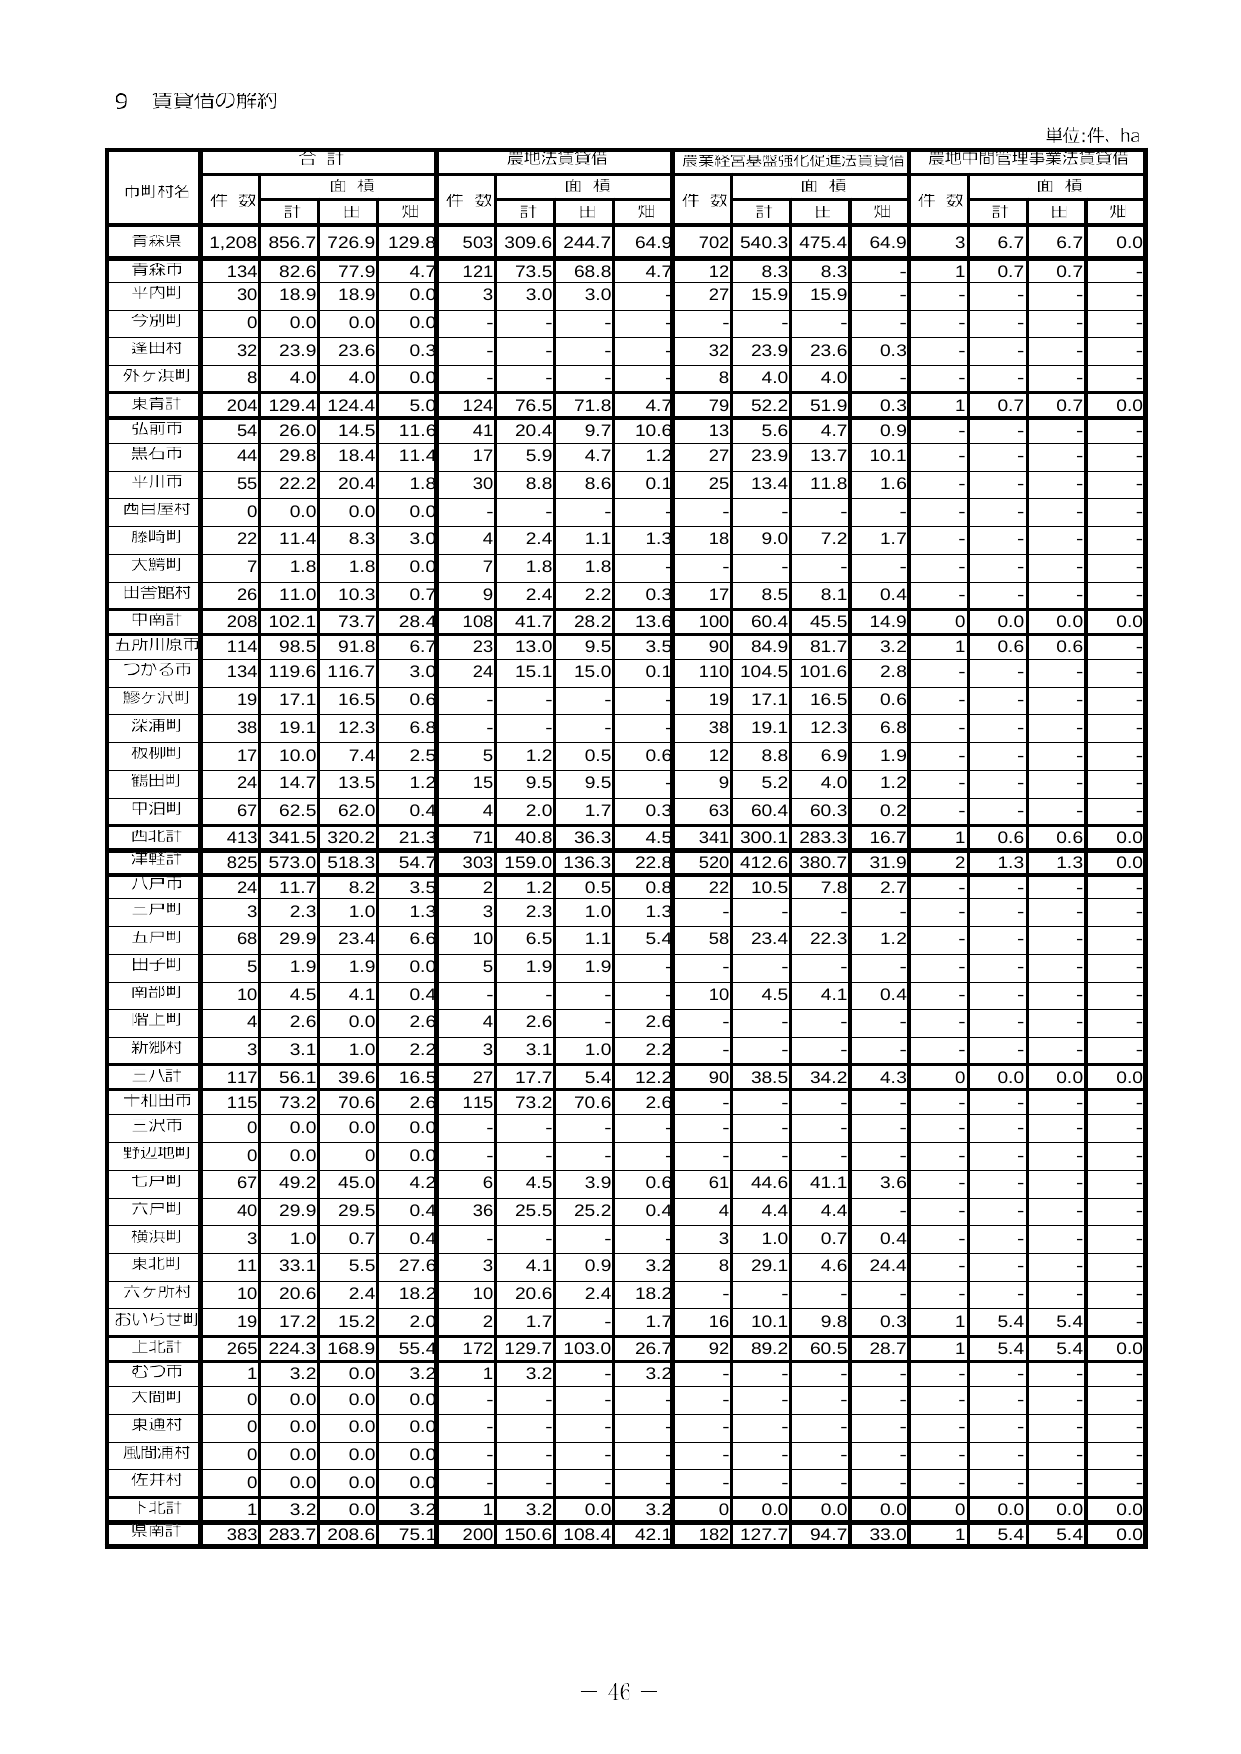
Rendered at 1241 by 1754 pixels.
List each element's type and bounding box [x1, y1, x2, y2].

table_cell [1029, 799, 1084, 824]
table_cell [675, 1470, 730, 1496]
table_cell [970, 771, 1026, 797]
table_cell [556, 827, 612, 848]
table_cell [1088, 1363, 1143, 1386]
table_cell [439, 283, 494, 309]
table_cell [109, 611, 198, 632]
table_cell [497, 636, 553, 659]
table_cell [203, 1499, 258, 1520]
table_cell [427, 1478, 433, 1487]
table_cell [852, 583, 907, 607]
picture [946, 194, 963, 207]
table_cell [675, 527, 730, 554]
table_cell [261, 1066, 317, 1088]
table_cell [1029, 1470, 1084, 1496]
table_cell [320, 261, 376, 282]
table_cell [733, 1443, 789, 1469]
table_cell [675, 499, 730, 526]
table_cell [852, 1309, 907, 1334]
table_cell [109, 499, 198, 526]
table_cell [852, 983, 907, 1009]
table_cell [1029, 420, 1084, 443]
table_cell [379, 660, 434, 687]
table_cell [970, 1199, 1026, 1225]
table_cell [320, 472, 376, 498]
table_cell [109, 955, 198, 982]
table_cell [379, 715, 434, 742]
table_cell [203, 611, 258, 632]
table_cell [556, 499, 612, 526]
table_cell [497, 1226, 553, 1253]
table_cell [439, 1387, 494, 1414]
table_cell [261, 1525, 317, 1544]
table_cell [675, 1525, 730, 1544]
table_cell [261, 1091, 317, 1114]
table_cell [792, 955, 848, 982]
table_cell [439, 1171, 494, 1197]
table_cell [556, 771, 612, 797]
picture [123, 369, 191, 382]
picture [593, 179, 610, 192]
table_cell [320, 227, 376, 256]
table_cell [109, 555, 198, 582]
picture [565, 179, 581, 192]
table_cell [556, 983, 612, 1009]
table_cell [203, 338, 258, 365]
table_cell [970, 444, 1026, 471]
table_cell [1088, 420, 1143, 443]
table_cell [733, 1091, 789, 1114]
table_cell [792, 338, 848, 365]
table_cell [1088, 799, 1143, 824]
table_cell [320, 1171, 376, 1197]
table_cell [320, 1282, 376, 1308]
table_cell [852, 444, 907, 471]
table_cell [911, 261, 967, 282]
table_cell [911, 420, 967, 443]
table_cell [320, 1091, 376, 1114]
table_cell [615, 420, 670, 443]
picture [132, 1365, 182, 1378]
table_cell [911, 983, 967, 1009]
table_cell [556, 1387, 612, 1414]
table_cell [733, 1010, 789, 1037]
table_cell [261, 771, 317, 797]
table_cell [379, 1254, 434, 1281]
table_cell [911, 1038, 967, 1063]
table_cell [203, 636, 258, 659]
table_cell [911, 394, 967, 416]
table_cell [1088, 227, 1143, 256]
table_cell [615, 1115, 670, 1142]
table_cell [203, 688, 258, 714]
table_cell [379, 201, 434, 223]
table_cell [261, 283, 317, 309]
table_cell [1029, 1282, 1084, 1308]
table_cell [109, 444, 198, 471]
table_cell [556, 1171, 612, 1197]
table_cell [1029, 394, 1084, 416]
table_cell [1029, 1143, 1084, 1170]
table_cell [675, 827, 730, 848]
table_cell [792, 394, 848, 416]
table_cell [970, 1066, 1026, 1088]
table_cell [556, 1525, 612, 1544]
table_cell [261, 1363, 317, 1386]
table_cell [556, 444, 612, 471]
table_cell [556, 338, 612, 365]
picture [402, 205, 418, 218]
picture [284, 205, 301, 218]
picture [132, 830, 182, 842]
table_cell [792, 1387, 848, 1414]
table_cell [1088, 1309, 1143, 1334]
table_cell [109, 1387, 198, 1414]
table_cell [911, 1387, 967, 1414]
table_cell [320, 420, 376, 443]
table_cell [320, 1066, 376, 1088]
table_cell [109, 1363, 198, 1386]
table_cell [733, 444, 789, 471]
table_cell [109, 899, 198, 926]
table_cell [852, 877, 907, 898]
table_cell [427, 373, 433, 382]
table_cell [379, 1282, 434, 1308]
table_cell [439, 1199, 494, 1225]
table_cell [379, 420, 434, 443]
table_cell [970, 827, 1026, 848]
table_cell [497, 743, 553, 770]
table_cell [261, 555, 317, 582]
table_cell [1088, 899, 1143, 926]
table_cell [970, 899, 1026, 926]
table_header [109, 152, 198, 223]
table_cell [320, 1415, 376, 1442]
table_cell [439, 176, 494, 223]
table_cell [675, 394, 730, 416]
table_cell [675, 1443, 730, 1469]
picture [132, 235, 181, 247]
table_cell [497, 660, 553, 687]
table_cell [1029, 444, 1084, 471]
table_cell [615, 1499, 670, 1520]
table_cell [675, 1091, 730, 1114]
picture [124, 586, 191, 599]
picture [682, 155, 904, 167]
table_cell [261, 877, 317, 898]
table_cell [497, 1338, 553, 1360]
picture [330, 179, 346, 192]
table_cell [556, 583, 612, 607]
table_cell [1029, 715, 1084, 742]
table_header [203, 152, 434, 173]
picture [756, 205, 773, 218]
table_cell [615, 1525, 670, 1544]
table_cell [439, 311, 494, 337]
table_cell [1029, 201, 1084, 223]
picture [123, 1147, 190, 1159]
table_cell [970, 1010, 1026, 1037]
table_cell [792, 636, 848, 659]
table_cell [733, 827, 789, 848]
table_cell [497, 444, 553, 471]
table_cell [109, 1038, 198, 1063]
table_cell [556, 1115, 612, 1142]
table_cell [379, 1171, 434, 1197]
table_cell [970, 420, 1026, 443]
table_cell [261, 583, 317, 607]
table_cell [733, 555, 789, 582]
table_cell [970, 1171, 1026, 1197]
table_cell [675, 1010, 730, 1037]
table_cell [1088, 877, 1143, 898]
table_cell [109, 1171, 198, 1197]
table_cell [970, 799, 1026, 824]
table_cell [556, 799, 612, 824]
picture [131, 719, 182, 732]
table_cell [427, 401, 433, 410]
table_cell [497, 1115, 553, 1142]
picture [327, 152, 344, 165]
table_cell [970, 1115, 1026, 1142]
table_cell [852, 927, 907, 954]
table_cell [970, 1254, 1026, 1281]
picture [132, 342, 182, 354]
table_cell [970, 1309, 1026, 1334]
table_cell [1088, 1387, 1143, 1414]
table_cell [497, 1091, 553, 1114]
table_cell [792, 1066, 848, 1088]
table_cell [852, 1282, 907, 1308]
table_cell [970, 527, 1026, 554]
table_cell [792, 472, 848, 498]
picture [132, 986, 182, 998]
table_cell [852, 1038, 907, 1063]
picture [299, 152, 316, 165]
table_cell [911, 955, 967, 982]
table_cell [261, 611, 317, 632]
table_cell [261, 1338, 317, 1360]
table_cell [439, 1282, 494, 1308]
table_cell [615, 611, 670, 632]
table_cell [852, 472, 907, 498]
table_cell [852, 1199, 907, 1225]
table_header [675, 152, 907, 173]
picture [816, 206, 830, 218]
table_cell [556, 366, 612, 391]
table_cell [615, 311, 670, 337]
picture [928, 152, 1128, 165]
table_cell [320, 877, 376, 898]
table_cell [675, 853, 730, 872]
picture [132, 1501, 182, 1514]
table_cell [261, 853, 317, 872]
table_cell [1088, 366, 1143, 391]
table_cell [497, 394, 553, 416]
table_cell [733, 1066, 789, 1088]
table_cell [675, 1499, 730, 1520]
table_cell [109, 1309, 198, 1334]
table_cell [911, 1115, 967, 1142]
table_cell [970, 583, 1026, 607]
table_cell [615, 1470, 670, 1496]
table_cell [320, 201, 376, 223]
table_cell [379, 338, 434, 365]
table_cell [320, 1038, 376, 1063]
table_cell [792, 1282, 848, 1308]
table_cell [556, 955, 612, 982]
picture [131, 1473, 182, 1486]
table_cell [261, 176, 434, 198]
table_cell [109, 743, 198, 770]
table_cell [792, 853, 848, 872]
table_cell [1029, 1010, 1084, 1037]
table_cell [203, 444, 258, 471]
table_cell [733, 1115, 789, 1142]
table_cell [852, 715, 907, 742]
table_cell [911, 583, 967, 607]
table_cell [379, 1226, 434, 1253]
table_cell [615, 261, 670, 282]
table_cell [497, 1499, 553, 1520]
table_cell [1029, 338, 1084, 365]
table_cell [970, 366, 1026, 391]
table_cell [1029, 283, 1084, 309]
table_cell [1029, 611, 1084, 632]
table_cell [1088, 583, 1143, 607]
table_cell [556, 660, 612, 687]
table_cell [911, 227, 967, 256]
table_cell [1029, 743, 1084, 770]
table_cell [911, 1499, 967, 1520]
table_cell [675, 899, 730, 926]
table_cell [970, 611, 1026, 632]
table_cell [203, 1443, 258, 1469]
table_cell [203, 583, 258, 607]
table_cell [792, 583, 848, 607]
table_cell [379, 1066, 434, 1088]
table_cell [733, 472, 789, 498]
picture [210, 194, 228, 207]
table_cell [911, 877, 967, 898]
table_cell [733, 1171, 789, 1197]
picture [123, 503, 190, 515]
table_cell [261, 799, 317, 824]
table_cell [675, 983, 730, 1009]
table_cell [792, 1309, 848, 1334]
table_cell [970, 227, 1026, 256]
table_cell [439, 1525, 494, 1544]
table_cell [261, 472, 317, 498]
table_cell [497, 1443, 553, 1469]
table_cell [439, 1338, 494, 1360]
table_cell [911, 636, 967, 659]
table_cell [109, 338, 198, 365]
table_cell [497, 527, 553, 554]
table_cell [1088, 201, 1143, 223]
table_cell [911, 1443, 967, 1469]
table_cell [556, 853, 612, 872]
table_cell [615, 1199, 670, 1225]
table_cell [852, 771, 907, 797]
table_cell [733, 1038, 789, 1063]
picture [124, 185, 189, 198]
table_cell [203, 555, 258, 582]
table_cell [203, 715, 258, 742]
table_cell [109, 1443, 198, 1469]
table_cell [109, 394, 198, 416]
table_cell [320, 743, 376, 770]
picture [1052, 206, 1067, 218]
picture [132, 1340, 182, 1353]
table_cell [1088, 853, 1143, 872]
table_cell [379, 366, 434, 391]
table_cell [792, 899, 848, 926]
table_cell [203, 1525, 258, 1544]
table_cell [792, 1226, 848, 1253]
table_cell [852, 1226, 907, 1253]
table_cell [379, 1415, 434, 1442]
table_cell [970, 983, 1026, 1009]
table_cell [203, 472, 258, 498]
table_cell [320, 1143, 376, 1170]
picture [132, 447, 182, 460]
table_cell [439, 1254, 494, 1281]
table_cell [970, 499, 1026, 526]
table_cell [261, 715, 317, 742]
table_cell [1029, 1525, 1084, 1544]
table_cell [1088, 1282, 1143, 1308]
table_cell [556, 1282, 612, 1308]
picture [132, 558, 182, 571]
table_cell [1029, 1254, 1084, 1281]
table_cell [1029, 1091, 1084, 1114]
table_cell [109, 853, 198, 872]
picture [131, 530, 182, 543]
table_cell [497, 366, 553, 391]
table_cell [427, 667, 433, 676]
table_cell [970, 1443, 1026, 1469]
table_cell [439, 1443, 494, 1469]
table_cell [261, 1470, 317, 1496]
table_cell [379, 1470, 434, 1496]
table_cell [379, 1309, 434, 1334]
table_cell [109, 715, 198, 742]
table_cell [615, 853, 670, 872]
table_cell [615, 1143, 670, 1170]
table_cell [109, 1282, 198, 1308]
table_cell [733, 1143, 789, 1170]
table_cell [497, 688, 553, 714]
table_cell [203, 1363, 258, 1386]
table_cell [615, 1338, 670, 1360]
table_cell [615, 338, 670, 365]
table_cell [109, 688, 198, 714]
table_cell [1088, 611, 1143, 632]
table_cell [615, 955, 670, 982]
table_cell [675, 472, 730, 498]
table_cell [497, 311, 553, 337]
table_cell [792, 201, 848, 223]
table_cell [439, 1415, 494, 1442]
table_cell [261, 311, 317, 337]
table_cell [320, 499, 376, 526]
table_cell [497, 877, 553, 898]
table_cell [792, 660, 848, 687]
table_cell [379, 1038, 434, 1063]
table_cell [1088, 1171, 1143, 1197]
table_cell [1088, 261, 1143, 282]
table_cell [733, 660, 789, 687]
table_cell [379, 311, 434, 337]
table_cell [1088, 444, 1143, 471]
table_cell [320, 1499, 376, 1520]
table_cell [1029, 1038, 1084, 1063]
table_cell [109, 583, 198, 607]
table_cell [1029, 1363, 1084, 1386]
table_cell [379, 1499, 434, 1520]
picture [638, 205, 654, 218]
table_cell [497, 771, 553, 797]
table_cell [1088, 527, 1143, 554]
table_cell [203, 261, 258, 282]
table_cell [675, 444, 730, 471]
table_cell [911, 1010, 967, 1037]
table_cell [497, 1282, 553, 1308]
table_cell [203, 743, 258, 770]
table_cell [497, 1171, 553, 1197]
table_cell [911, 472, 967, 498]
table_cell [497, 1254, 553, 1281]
picture [132, 286, 182, 299]
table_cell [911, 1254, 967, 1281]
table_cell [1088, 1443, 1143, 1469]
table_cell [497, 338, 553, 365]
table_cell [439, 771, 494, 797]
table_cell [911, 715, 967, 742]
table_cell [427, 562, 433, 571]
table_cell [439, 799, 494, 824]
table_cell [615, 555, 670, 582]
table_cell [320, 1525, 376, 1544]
picture [132, 475, 182, 488]
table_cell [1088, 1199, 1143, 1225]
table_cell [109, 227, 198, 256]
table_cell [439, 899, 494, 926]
picture [132, 1119, 182, 1132]
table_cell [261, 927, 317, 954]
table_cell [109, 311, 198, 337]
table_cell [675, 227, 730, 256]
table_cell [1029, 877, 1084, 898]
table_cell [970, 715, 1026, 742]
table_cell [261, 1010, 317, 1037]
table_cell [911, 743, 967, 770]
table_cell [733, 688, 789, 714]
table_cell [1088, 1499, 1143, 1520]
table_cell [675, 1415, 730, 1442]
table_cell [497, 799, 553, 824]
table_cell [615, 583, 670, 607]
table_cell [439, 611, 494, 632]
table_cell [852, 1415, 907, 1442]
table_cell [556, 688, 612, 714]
picture [1110, 205, 1126, 218]
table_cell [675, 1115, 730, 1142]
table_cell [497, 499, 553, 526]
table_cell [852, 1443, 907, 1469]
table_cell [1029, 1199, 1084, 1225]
picture [131, 1041, 182, 1054]
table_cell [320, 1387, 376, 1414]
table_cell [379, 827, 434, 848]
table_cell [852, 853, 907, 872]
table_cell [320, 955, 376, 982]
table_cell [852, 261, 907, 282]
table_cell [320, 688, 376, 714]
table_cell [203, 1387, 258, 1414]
picture [475, 194, 492, 207]
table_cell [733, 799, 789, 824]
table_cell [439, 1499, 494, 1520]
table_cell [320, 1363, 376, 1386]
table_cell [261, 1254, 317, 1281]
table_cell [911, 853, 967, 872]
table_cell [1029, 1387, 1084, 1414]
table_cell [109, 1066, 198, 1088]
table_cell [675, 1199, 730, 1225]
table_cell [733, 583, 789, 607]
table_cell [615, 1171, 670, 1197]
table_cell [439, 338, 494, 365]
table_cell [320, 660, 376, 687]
picture [1121, 128, 1139, 142]
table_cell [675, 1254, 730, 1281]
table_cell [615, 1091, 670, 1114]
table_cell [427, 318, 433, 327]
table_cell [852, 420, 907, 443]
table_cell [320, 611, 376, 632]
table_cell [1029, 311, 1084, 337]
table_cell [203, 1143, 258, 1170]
picture [123, 1446, 190, 1459]
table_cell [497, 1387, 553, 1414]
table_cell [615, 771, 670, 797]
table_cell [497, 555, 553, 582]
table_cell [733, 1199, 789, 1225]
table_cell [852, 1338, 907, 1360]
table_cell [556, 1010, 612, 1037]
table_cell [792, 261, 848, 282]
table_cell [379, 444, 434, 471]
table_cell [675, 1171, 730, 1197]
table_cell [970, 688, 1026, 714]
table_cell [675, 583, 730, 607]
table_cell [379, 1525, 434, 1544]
picture [520, 205, 537, 218]
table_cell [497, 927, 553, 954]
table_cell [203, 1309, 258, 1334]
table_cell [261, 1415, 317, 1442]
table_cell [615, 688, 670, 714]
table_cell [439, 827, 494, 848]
picture [132, 263, 182, 276]
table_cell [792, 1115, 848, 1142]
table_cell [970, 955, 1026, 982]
picture [918, 194, 935, 207]
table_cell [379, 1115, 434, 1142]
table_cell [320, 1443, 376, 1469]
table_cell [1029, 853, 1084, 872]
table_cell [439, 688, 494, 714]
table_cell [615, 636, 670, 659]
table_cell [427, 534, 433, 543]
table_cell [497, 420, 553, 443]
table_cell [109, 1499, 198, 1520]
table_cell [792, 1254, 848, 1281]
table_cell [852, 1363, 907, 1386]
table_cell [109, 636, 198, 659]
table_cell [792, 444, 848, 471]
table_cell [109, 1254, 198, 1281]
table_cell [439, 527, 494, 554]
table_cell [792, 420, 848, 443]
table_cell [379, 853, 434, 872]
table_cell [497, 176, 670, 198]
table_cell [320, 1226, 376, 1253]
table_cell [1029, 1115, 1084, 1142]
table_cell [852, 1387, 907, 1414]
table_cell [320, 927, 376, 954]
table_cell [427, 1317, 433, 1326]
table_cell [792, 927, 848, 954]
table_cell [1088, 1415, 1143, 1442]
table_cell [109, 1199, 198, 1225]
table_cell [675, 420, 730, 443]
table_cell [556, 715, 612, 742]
picture [132, 422, 182, 435]
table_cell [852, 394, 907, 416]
picture [124, 1094, 191, 1107]
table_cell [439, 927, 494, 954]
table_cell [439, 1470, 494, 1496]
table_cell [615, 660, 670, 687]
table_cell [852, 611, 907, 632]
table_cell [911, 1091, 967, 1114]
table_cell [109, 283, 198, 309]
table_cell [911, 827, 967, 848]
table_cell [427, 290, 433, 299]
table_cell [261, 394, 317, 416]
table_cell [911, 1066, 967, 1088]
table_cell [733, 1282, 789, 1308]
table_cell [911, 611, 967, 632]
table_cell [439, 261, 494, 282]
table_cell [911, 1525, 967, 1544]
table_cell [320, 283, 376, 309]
picture [132, 613, 182, 626]
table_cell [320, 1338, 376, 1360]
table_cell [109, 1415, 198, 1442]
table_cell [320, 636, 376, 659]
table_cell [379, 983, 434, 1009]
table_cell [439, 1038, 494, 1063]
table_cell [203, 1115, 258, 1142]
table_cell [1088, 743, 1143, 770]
picture [357, 179, 374, 192]
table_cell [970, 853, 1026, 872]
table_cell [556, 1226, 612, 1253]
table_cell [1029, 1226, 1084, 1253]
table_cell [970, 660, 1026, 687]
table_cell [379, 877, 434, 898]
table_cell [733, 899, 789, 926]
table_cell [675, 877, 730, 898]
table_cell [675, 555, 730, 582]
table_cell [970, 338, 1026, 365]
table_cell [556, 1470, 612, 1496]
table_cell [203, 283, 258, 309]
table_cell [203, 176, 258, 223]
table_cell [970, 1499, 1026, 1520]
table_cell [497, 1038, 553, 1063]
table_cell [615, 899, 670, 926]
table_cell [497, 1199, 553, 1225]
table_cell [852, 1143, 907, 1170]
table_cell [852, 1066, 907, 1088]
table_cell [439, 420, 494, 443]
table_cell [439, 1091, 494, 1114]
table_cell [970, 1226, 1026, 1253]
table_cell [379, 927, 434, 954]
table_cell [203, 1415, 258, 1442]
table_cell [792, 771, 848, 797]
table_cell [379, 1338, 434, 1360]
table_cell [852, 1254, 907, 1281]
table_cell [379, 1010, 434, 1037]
picture [132, 802, 182, 815]
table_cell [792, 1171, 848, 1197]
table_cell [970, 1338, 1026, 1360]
picture [132, 1175, 182, 1187]
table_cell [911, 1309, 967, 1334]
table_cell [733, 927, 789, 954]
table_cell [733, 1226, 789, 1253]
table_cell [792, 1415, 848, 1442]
picture [1065, 179, 1082, 192]
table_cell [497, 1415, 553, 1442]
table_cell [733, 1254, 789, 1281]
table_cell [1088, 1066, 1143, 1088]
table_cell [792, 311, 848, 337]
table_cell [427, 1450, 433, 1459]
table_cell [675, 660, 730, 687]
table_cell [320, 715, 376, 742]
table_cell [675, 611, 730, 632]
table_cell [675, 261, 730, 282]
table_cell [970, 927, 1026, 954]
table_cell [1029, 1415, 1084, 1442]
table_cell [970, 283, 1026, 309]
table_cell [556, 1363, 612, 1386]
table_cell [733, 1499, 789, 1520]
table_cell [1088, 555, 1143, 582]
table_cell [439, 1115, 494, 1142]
picture [131, 1418, 182, 1431]
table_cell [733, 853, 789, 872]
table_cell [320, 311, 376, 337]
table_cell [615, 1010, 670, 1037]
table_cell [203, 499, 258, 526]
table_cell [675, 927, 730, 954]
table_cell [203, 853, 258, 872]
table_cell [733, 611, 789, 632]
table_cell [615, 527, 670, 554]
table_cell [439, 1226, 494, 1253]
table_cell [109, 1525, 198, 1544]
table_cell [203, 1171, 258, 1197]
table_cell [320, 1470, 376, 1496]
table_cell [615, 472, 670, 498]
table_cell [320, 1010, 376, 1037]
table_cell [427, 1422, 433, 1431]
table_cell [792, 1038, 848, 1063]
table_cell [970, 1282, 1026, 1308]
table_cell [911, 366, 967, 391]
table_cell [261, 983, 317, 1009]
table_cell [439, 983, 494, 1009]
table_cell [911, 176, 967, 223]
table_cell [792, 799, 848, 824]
picture [133, 958, 182, 971]
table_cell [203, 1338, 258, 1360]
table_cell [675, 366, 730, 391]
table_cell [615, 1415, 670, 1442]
picture [829, 179, 846, 192]
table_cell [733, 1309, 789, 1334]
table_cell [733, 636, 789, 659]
picture [446, 194, 463, 207]
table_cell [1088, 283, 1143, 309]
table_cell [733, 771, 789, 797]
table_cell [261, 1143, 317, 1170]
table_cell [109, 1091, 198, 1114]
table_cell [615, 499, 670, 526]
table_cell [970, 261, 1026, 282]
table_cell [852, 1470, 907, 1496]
picture [131, 397, 181, 410]
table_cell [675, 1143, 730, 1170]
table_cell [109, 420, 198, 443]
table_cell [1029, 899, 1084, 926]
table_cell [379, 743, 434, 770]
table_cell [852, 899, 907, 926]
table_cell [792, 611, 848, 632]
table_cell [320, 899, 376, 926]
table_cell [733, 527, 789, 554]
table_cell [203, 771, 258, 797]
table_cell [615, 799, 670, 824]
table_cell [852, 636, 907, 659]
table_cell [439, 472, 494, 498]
picture [131, 747, 182, 759]
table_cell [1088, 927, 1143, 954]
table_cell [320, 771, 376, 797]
picture [131, 1230, 182, 1243]
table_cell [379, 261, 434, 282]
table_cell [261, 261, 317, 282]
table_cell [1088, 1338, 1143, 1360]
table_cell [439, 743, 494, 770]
picture [238, 194, 256, 207]
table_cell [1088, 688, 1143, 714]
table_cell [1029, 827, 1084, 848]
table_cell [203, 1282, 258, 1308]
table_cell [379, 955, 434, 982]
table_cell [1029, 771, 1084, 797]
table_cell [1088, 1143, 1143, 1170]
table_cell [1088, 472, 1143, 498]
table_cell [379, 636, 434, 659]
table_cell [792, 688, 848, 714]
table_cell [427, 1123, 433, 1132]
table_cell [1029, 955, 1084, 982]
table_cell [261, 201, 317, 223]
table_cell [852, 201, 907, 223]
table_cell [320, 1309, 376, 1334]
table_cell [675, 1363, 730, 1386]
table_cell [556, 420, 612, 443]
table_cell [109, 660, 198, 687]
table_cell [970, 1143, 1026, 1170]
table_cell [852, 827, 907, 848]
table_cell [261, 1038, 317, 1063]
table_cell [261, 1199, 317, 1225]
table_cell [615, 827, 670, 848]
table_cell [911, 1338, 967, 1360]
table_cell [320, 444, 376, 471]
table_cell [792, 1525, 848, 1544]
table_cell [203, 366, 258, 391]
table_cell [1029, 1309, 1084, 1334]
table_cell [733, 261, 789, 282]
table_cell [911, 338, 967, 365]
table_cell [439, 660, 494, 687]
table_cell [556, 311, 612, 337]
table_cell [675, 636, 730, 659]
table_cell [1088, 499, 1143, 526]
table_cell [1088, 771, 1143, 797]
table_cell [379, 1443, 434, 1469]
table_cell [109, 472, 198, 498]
picture [132, 1391, 182, 1403]
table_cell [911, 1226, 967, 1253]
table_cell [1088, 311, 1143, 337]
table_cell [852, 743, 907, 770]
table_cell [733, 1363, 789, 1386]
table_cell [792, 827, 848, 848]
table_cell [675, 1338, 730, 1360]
picture [992, 205, 1009, 218]
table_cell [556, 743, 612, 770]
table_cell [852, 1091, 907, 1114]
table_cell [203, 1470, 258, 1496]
picture [1037, 179, 1053, 192]
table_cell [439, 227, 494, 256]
picture [682, 194, 699, 207]
picture [874, 205, 890, 218]
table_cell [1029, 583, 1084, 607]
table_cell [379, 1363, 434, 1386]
picture [152, 93, 276, 109]
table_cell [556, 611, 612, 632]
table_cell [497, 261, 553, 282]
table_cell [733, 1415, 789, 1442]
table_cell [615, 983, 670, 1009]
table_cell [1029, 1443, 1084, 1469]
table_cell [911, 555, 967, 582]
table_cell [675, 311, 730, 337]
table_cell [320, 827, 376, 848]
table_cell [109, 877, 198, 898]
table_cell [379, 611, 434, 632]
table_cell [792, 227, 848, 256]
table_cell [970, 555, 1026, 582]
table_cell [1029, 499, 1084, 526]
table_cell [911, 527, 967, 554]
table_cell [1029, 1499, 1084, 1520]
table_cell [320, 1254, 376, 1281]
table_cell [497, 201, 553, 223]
picture [115, 1313, 199, 1326]
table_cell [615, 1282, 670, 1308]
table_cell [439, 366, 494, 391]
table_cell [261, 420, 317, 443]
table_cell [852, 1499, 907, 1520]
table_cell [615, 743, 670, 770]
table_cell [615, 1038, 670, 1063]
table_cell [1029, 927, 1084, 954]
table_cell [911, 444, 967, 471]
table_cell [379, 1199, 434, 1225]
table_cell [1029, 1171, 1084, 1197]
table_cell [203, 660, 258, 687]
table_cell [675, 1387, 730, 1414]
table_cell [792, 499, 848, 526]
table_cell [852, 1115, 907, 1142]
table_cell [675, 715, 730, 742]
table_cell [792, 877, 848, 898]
picture [116, 93, 127, 109]
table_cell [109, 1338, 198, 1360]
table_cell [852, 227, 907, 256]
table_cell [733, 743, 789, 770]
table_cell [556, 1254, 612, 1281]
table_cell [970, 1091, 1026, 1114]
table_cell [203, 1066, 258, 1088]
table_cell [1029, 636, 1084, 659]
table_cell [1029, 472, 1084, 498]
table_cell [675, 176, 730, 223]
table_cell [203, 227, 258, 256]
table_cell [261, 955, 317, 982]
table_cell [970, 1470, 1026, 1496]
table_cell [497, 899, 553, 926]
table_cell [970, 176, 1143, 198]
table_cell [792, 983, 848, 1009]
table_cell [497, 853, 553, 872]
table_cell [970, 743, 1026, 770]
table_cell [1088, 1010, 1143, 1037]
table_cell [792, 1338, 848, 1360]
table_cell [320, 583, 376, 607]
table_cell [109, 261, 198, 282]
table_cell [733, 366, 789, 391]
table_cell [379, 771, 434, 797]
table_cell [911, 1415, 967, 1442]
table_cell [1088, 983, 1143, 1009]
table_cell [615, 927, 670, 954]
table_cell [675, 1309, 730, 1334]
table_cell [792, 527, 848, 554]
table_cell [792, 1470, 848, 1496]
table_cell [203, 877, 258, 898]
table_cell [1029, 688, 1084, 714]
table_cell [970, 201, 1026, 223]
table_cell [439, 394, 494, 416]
picture [132, 1069, 181, 1082]
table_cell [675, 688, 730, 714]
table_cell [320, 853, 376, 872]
picture [131, 877, 182, 890]
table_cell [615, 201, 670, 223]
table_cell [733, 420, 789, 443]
picture [1046, 127, 1109, 143]
picture [132, 1013, 182, 1026]
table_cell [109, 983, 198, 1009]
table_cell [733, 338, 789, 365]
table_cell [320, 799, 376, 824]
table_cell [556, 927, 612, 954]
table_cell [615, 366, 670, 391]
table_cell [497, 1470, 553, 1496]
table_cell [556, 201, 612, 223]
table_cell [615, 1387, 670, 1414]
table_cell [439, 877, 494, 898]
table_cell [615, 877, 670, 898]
picture [132, 1202, 182, 1215]
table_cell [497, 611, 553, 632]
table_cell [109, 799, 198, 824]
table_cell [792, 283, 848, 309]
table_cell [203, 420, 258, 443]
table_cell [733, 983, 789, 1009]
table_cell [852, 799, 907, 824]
picture [801, 179, 817, 192]
picture [131, 774, 181, 787]
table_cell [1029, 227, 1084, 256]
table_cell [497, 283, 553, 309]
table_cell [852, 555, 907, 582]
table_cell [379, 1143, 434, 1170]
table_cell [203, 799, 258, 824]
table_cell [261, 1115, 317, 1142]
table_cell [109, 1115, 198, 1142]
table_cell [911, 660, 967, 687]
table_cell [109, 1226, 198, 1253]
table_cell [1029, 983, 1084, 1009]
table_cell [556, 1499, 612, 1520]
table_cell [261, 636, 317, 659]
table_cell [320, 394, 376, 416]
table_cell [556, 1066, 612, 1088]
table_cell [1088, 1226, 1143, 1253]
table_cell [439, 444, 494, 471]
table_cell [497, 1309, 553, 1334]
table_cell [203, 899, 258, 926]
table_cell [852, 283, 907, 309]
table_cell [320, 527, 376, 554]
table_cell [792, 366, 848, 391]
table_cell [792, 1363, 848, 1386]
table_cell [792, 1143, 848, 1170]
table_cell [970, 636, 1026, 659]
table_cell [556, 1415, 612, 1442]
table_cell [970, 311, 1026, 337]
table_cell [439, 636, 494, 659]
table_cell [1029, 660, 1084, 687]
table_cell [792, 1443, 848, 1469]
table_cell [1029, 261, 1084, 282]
picture [123, 691, 190, 704]
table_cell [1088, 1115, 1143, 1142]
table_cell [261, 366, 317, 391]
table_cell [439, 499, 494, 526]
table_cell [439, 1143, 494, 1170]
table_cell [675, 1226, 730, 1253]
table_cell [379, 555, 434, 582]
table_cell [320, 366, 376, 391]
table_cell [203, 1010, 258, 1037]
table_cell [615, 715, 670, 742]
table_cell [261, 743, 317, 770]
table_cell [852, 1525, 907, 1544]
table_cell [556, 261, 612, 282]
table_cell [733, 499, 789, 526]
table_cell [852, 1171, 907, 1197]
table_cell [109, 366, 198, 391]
picture [132, 931, 182, 943]
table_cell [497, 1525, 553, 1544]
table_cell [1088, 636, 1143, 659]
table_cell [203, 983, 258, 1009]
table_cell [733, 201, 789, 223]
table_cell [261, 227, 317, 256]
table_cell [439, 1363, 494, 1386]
picture [132, 903, 182, 915]
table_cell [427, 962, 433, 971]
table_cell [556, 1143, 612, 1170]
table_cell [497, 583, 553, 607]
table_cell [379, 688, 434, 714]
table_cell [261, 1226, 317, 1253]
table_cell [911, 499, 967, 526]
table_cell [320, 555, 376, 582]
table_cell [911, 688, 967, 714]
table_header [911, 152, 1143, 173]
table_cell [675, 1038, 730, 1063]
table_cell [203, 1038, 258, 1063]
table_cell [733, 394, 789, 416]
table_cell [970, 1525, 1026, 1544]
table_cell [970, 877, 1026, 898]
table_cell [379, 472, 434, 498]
picture [115, 638, 199, 651]
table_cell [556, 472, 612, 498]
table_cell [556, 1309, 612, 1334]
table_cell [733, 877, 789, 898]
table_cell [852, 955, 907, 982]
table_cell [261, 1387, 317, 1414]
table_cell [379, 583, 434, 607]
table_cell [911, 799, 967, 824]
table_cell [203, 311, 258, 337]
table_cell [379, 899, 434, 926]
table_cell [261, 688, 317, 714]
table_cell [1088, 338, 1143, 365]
picture [132, 1524, 181, 1537]
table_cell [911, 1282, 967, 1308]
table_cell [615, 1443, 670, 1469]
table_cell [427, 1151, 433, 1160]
picture [131, 852, 182, 865]
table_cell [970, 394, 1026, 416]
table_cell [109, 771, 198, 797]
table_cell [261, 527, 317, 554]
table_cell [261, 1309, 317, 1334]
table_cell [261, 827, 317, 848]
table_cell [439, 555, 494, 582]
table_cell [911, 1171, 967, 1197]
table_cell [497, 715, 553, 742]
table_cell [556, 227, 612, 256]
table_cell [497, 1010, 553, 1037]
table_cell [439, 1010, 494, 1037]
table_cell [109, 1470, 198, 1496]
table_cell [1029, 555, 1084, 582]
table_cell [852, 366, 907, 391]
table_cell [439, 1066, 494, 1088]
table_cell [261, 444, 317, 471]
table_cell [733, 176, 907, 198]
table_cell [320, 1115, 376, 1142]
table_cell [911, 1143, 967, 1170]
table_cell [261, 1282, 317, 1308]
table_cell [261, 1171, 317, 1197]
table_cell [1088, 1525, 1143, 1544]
picture [507, 152, 607, 165]
picture [124, 663, 191, 676]
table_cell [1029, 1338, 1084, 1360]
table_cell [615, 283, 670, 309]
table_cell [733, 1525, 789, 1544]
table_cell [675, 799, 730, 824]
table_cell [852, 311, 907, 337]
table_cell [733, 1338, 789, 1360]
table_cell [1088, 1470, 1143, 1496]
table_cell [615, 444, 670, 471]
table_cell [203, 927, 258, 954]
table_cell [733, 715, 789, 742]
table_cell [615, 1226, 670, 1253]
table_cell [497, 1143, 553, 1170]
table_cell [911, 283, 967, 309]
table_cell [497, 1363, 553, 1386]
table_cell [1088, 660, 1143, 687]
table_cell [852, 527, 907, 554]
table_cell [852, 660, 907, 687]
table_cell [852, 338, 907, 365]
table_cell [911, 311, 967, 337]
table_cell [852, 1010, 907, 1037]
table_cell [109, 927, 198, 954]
picture [710, 194, 727, 207]
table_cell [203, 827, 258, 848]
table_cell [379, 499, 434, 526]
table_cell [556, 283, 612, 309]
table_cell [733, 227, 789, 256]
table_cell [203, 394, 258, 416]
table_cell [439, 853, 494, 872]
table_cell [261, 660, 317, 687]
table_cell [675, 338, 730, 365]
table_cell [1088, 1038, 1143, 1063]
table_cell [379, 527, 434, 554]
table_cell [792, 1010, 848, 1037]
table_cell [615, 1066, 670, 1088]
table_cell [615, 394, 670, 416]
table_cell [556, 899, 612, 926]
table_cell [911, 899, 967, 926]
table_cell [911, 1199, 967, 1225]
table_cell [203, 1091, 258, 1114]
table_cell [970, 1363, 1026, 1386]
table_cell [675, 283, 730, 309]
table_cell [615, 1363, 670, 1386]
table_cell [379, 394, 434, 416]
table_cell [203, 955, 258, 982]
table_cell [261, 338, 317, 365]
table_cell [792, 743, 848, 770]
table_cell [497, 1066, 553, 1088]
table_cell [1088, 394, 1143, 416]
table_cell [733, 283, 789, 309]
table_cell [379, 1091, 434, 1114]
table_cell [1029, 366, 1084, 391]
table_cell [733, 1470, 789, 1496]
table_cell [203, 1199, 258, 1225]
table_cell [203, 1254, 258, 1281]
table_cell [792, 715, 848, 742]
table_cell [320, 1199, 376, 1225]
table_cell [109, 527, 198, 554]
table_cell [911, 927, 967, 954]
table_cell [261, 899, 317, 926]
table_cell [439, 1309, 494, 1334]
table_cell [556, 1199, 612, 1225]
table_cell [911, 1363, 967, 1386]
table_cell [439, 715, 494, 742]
picture [608, 1683, 630, 1700]
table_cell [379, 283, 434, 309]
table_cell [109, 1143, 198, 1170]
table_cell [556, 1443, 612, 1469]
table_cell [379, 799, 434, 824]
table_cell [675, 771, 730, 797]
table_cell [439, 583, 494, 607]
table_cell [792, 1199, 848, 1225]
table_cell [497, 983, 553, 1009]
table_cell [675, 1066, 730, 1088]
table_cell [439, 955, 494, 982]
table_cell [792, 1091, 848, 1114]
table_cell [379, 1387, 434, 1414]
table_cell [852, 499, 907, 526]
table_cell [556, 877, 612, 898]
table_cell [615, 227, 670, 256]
picture [344, 206, 359, 218]
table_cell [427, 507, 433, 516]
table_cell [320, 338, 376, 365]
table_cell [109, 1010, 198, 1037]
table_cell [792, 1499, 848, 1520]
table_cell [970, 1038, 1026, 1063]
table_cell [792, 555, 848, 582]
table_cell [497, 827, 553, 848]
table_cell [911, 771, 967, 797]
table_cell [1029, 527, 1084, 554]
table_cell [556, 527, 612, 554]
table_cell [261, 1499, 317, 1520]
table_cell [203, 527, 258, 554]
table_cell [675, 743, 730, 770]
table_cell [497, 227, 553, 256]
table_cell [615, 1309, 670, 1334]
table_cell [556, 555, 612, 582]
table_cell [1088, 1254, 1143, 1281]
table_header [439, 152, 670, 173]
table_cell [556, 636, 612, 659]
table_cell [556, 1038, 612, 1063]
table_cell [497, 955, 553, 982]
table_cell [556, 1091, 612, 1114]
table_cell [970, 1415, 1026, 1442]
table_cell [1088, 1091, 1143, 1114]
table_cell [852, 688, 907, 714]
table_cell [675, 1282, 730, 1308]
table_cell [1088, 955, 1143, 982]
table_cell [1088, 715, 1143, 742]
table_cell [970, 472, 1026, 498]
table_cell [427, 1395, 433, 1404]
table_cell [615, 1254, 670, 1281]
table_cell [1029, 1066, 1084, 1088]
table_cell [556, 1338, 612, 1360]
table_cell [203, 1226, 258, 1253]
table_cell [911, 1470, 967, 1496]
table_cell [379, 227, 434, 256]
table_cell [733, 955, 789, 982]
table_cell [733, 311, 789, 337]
picture [131, 1257, 181, 1270]
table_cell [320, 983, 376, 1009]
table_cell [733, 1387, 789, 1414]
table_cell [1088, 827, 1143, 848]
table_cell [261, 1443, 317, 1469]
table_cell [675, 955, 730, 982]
picture [124, 1285, 191, 1298]
picture [131, 314, 182, 327]
picture [580, 206, 595, 218]
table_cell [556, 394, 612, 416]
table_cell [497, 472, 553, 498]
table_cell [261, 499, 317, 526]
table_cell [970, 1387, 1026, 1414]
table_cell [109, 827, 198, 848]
